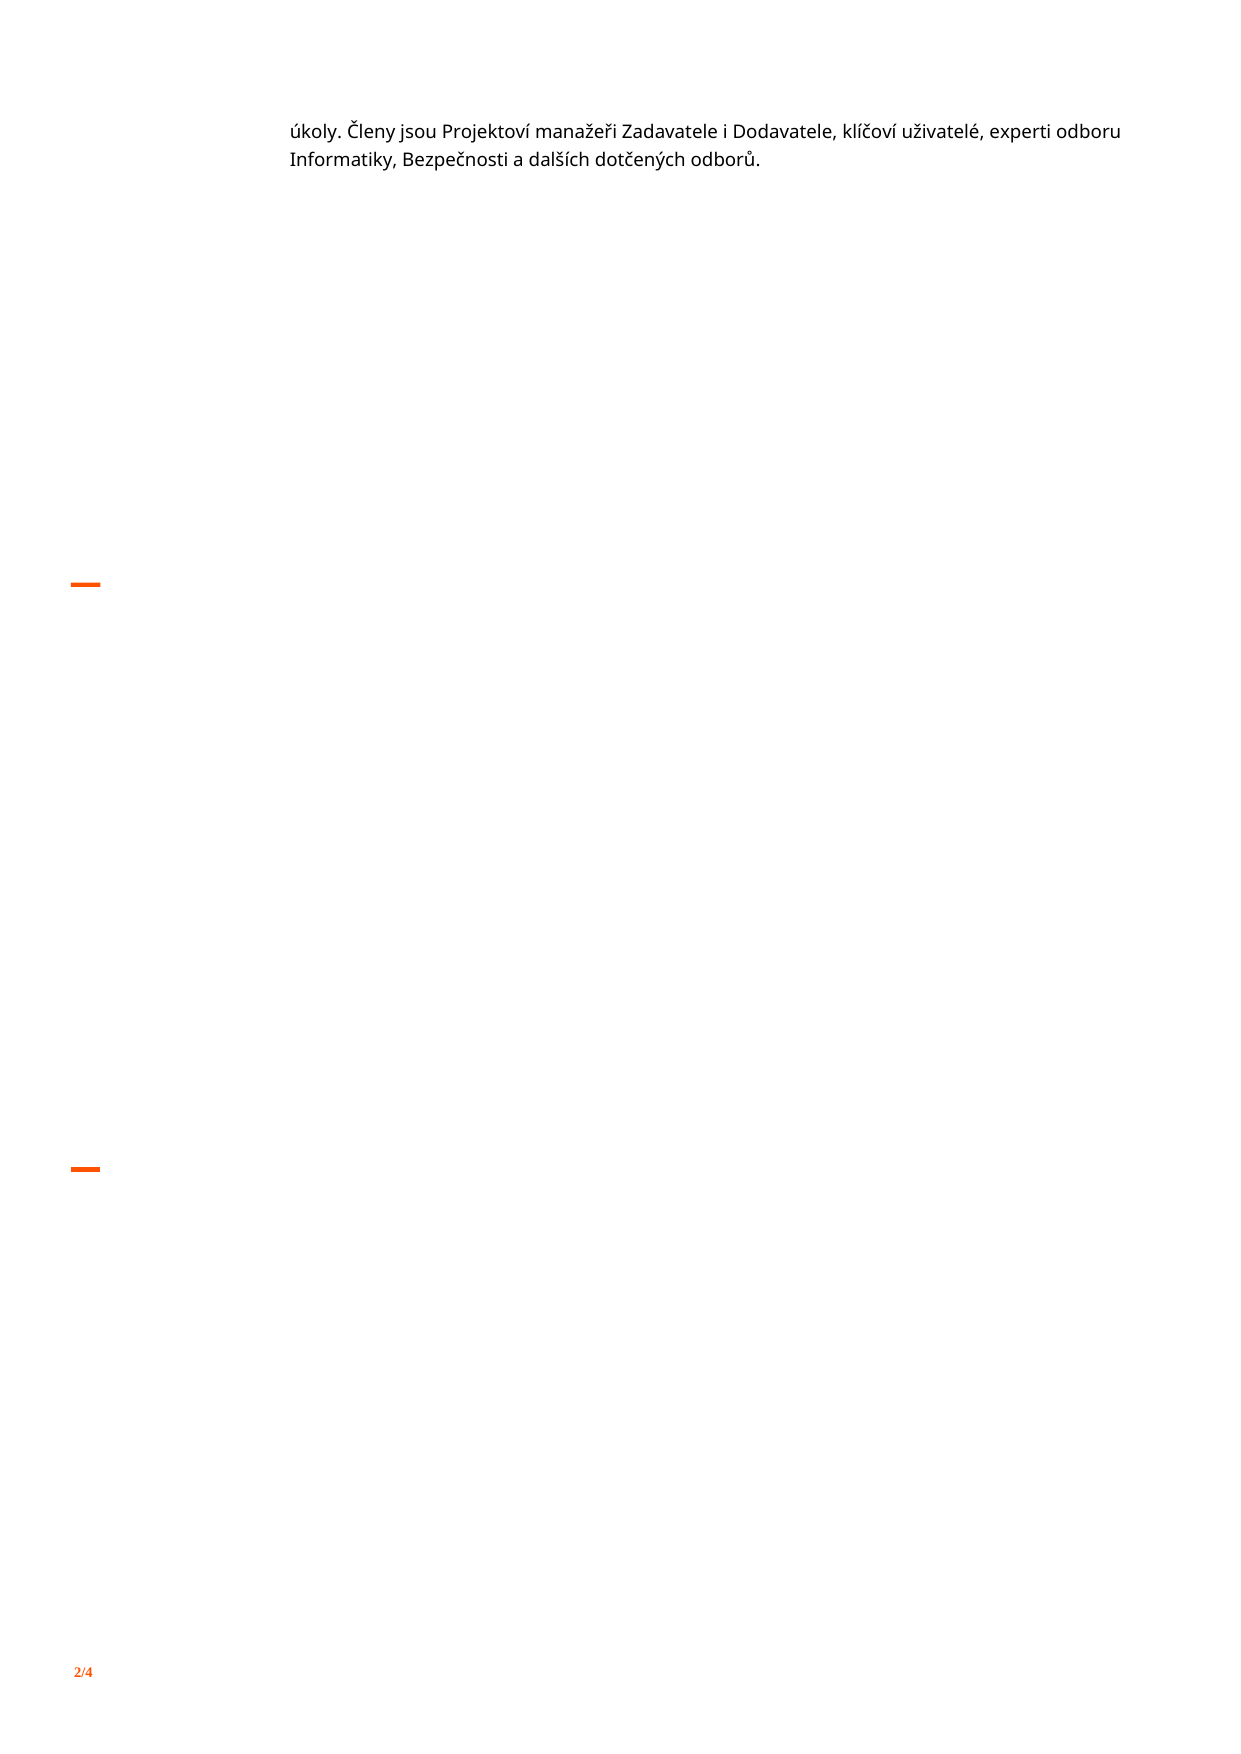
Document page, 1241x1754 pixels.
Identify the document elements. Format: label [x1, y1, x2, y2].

list [216, 119, 1122, 172]
